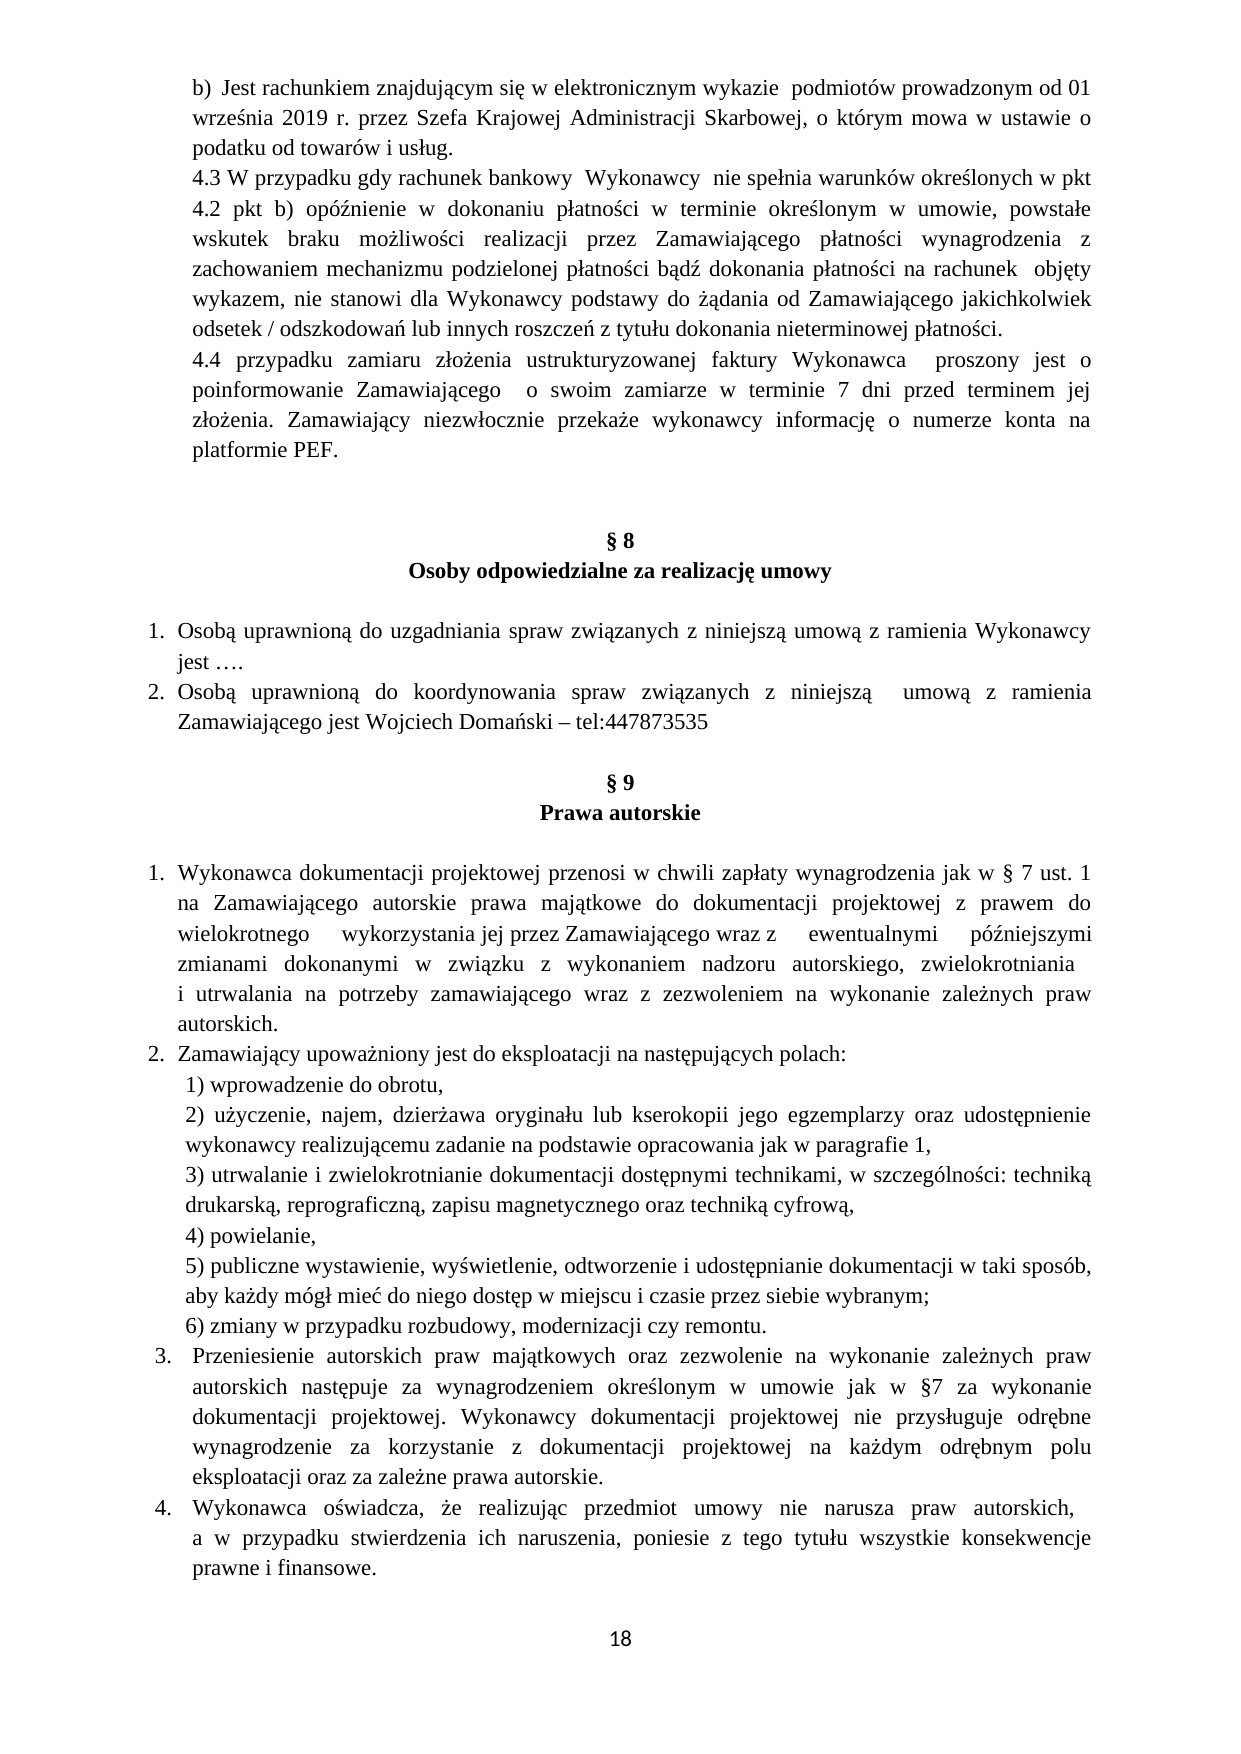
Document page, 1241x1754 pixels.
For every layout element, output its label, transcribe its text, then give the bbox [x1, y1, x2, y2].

text § 9 [148, 769, 1093, 795]
list przypadku zamiaru złożenia ustrukturyzowanej faktury Wykonawca proszony jest o poinformowanie Zamawiającego o swoim zamiarze w terminie 7 dni przed terminem jej złożenia. Zamawiający niezwłocznie przekaże wykonawcy informację o numerze konta na platformie PEF. [192, 346, 1093, 463]
text 6) zmiany w przypadku rozbudowy, modernizacji czy remontu. [185, 1312, 1093, 1339]
text 1) wprowadzenie do obrotu, [185, 1071, 1093, 1097]
text Prawa autorskie [148, 799, 1093, 825]
list Wykonawca oświadcza, że realizując przedmiot umowy nie narusza praw autorskich, a w przypadku stwierdzenia ich naruszenia, poniesie z tego tytułu wszystkie konsekwencje prawne i finansowe. [154, 1494, 1093, 1580]
text 4) powielanie, [185, 1222, 1093, 1248]
text Osoby odpowiedzialne za realizację umowy [148, 557, 1093, 583]
text 5) publiczne wystawienie, wyświetlenie, odtworzenie i udostępnianie dokumentacji w taki sposób, aby każdy mógł mieć do niego dostęp w miejscu i czasie przez siebie wybranym; [185, 1252, 1093, 1308]
list Osobą uprawnioną do uzgadniania spraw związanych z niniejszą umową z ramienia Wykonawcy jest …. [148, 618, 1093, 674]
list Przeniesienie autorskich praw majątkowych oraz zezwolenie na wykonanie zależnych praw autorskich następuje za wynagrodzeniem określonym w umowie jak w §7 za wykonanie dokumentacji projektowej. Wykonawcy dokumentacji projektowej nie przysługuje odrębne wynagrodzenie za korzystanie z dokumentacji projektowej na każdym odrębnym polu eksploatacji oraz za zależne prawa autorskie. [154, 1343, 1093, 1490]
list Zamawiający upoważniony jest do eksploatacji na następujących polach: [148, 1041, 1093, 1067]
text b) Jest rachunkiem znajdującym się w elektronicznym wykazie podmiotów prowadzonym od 01 września 2019 r. przez Szefa Krajowej Administracji Skarbowej, o którym mowa w ustawie o podatku od towarów i usług. [192, 74, 1093, 161]
text 2) użyczenie, najem, dzierżawa oryginału lub kserokopii jego egzemplarzy oraz udostępnienie wykonawcy realizującemu zadanie na podstawie opracowania jak w paragrafie 1, [185, 1101, 1093, 1157]
text 4.3 W przypadku gdy rachunek bankowy Wykonawcy nie spełnia warunków określonych w pkt 4.2 pkt b) opóźnienie w dokonaniu płatności w terminie określonym w umowie, powstałe wskutek braku możliwości realizacji przez Zamawiającego płatności wynagrodzenia z zachowaniem mechanizmu podzielonej płatności bądź dokonania płatności na rachunek objęty wykazem, nie stanowi dla Wykonawcy podstawy do żądania od Zamawiającego jakichkolwiek odsetek / odszkodowań lub innych roszczeń z tytułu dokonania nieterminowej płatności. [192, 164, 1093, 342]
list Osobą uprawnioną do koordynowania spraw związanych z niniejszą umową z ramienia Zamawiającego jest Wojciech Domański – tel:447873535 [148, 678, 1093, 734]
text § 8 [148, 527, 1093, 553]
list Wykonawca dokumentacji projektowej przenosi w chwili zapłaty wynagrodzenia jak w § 7 ust. 1 na Zamawiającego autorskie prawa majątkowe do dokumentacji projektowej z prawem do wielokrotnego wykorzystania jej przez Zamawiającego wraz z ewentualnymi późniejszymi zmianami dokonanymi w związku z wykonaniem nadzoru autorskiego, zwielokrotniania i utrwalania na potrzeby zamawiającego wraz z zezwoleniem na wykonanie zależnych praw autorskich. [148, 859, 1093, 1037]
text 3) utrwalanie i zwielokrotnianie dokumentacji dostępnymi technikami, w szczególności: techniką drukarską, reprograficzną, zapisu magnetycznego oraz techniką cyfrową, [185, 1161, 1093, 1218]
